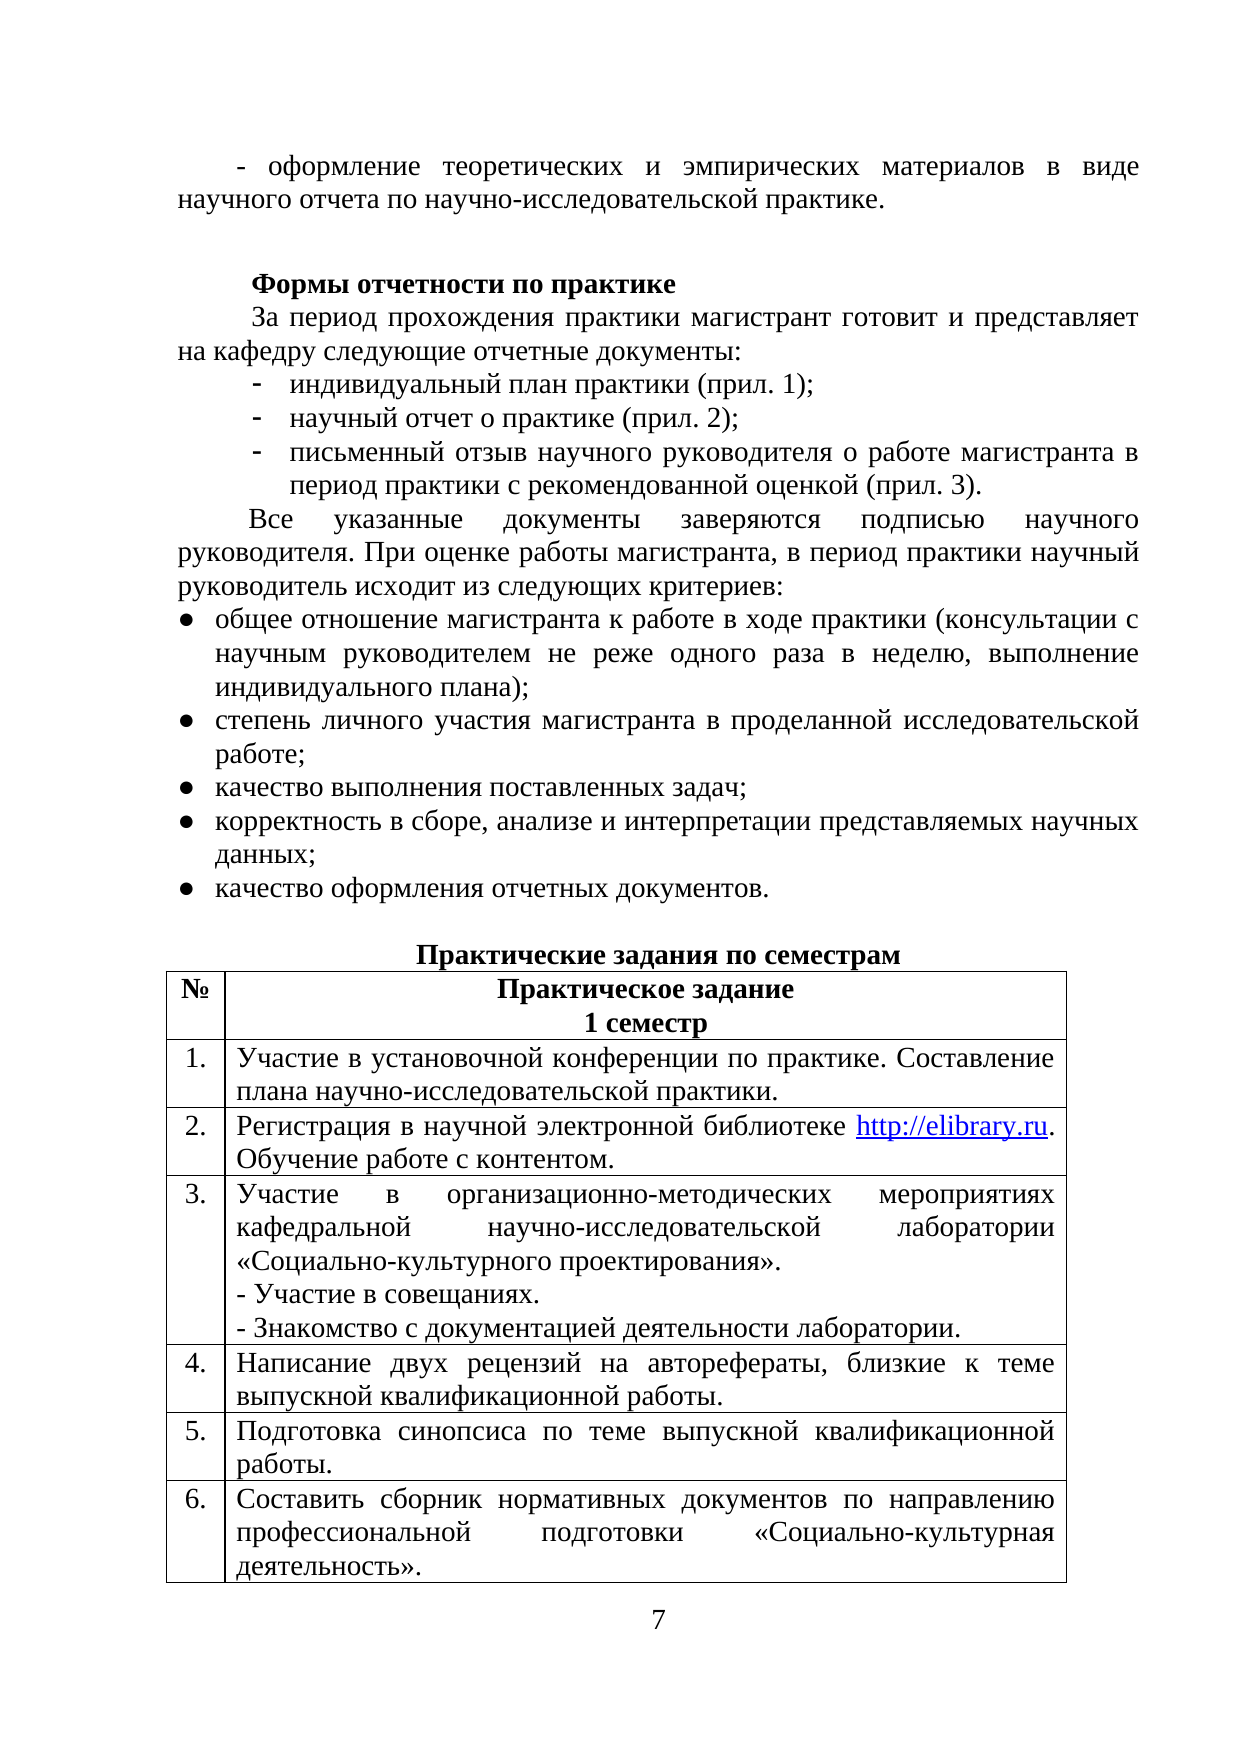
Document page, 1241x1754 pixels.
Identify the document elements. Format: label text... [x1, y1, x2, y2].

list качество выполнения поставленных задач; [177, 769, 1140, 803]
list общее отношение магистранта к работе в ходе практики (консультации с научным руководителем не реже одного раза в неделю, выполнение индивидуального плана); [177, 602, 1140, 702]
list степень личного участия магистранта в проделанной исследовательской работе; [177, 702, 1140, 769]
list индивидуальный план практики (прил. 1); [252, 366, 1140, 400]
table_cell Составить сборник нормативных документов по направлению профессиональной подготовки «Социально-культурная деятельность». [226, 1481, 1066, 1582]
table_cell Участие в установочной конференции по практике. Составление плана научно-исследовательской практики. [226, 1040, 1066, 1107]
table_cell 2. [167, 1108, 224, 1175]
list научный отчет о практике (прил. 2); [252, 400, 1140, 434]
text Практические задания по семестрам [177, 937, 1140, 971]
text Все указанные документы заверяются подписью научного руководителя. При оценке работы магистранта, в период практики научный руководитель исходит из следующих критериев: [177, 501, 1140, 602]
table_cell Регистрация в научной электронной библиотеке http://elibrary.ru. Обучение работе с контентом. [226, 1108, 1066, 1175]
table_cell 5. [167, 1413, 224, 1480]
list письменный отзыв научного руководителя о работе магистранта в период практики с рекомендованной оценкой (прил. 3). [252, 434, 1140, 501]
table_header Практическое задание 1 семестр [226, 972, 1066, 1039]
list качество оформления отчетных документов. [177, 870, 1140, 903]
table_cell 4. [167, 1345, 224, 1412]
list корректность в сборе, анализе и интерпретации представляемых научных данных; [177, 803, 1140, 870]
text - оформление теоретических и эмпирических материалов в виде научного отчета по научно-исследовательской практике. [177, 148, 1140, 215]
table_cell 6. [167, 1481, 224, 1582]
table_cell Написание двух рецензий на авторефераты, близкие к теме выпускной квалификационной работы. [226, 1345, 1066, 1412]
table_header № [167, 972, 224, 1039]
table_cell Участие в организационно-методических мероприятиях кафедральной научно-исследовательской лаборатории «Социально-культурного проектирования». - Участие в совещаниях. - Знакомство с документацией деятельности лаборатории. [226, 1176, 1066, 1344]
table_cell 1. [167, 1040, 224, 1107]
text За период прохождения практики магистрант готовит и представляет на кафедру следующие отчетные документы: [177, 299, 1140, 366]
table_cell 3. [167, 1176, 224, 1344]
table_cell Подготовка синопсиса по теме выпускной квалификационной работы. [226, 1413, 1066, 1480]
text Формы отчетности по практике [251, 266, 1140, 299]
